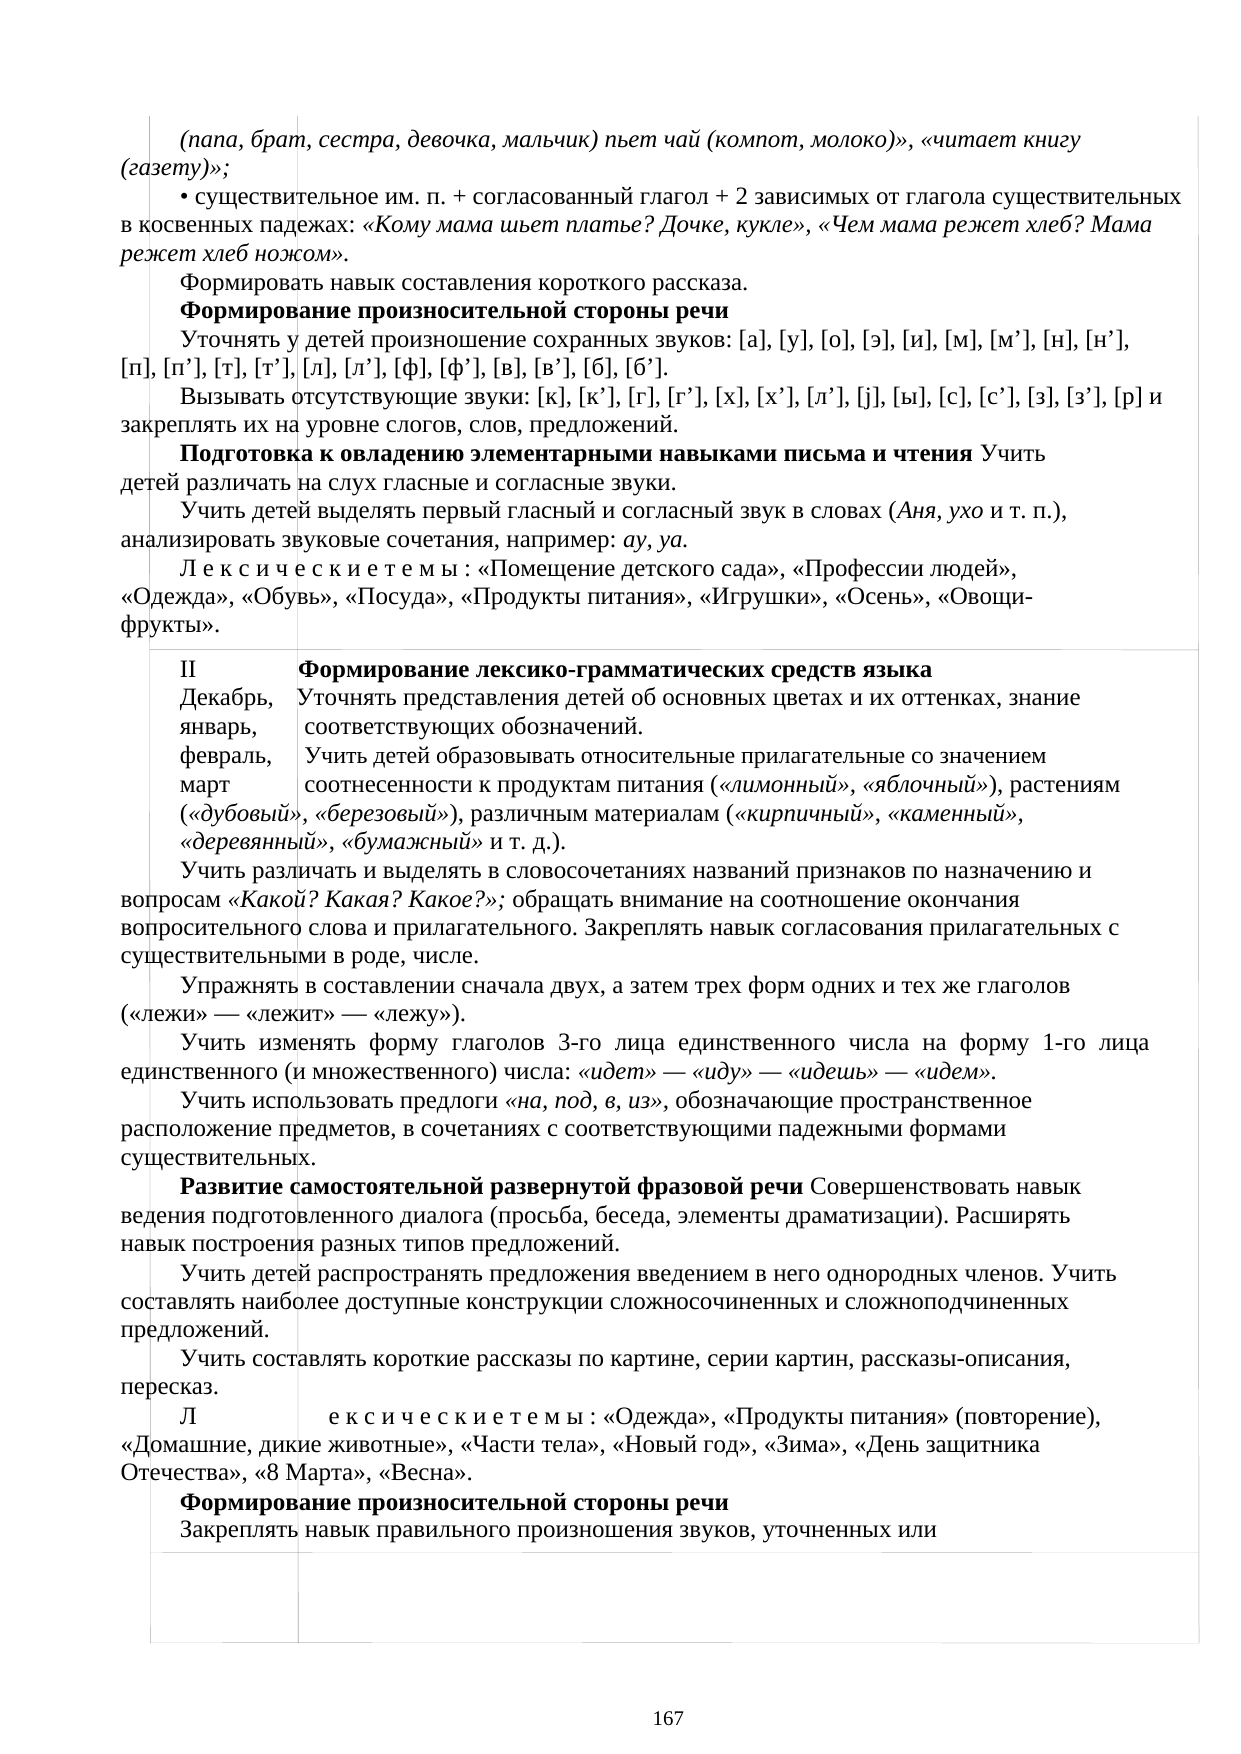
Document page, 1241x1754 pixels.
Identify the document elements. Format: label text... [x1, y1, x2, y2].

text Л е к с и ч е с к и е т е м ы : «Помещение детского сада», «Профессии людей», «Одежда», «Обувь», «Посуда», «Продукты питания», «Игрушки», «Осень», «Овощи-фрукты». [120, 554, 1128, 638]
text Подготовка к овладению элементарными навыками письма и чтения Учить детей различать на слух гласные и согласные звуки. [120, 439, 1101, 495]
text март соотнесенности к продуктам питания («лимонный», «яблочный»), растениям [120, 769, 1186, 798]
text Декабрь, Уточнять представления детей об основных цветах и их оттенках, знание [120, 683, 1186, 711]
list е к с и ч е с к и е т е м ы : «Одежда», «Продукты питания» (повторение), «Домашние, дикие животные», «Части тела», «Новый год», «Зима», «День защитника Отечества», «8 Марта», «Весна». [120, 1402, 1105, 1486]
text «деревянный», «бумажный» и т. д.). [120, 826, 1186, 855]
text Учить составлять короткие рассказы по картине, серии картин, рассказы-описания, пересказ. [120, 1344, 1092, 1400]
text (папа, брат, сестра, девочка, мальчик) пьет чай (компот, молоко)», «читает книгу (газету)»; [120, 125, 1136, 181]
text Учить различать и выделять в словосочетаниях названий признаков по назначению и вопросам «Какой? Какая? Какое?»; обращать внимание на соотношение окончания вопросительного слова и прилагательного. Закреплять навык согласования прилагательных с существительными в роде, числе. [120, 856, 1134, 969]
list Формирование лексико-грамматических средств языка [120, 654, 1186, 683]
text Формировать навык составления короткого рассказа. [120, 267, 1186, 295]
text («дубовый», «березовый»), различным материалам («кирпичный», «каменный», [120, 798, 1186, 826]
text февраль, Учить детей образовывать относительные прилагательные со значением [120, 740, 1186, 769]
text Учить детей выделять первый гласный и согласный звук в словах (Аня, ухо и т. п.), анализировать звуковые сочетания, например: ау, уа. [120, 497, 1186, 552]
text • существительное им. п. + согласованный глагол + 2 зависимых от глагола существительных в косвенных падежах: «Кому мама шьет платье? Дочке, кукле», «Чем мама режет хлеб? Мама режет хлеб ножом». [120, 182, 1186, 266]
text Развитие самостоятельной развернутой фразовой речи Совершенствовать навык ведения подготовленного диалога (просьба, беседа, элементы драматизации). Расширять навык построения разных типов предложений. [120, 1172, 1128, 1257]
text январь, соответствующих обозначений. [120, 711, 1186, 740]
text Формирование произносительной стороны речи [120, 295, 1186, 324]
text Учить детей распространять предложения введением в него однородных членов. Учить составлять наиболее доступные конструкции сложносочиненных и сложноподчиненных предложений. [120, 1258, 1171, 1343]
text Учить использовать предлоги «на, под, в, из», обозначающие пространственное расположение предметов, в сочетаниях с соответствующими падежными формами существительных. [120, 1086, 1159, 1171]
text Упражнять в составлении сначала двух, а затем трех форм одних и тех же глаголов («лежи» — «лежит» — «лежу»). [120, 971, 1098, 1027]
text Уточнять у детей произношение сохранных звуков: [а], [у], [о], [э], [и], [м], [м’], [н], [н’], [п], [п’], [т], [т’], [л], [л’], [ф], [ф’], [в], [в’], [б], [б’]. [120, 325, 1163, 381]
text Вызывать отсутствующие звуки: [к], [к’], [г], [г’], [х], [х’], [л’], [j], [ы], [с], [с’], [з], [з’], [р] и закреплять их на уровне слогов, слов, предложений. [120, 382, 1178, 438]
text Учить изменять форму глаголов 3-го лица единственного числа на форму 1-го лица единственного (и множественного) числа: «идет» — «иду» — «идешь» — «идем». [120, 1028, 1151, 1084]
text Формирование произносительной стороны речи [120, 1487, 1186, 1515]
text Закреплять навык правильного произношения звуков, уточненных или [120, 1515, 1186, 1543]
